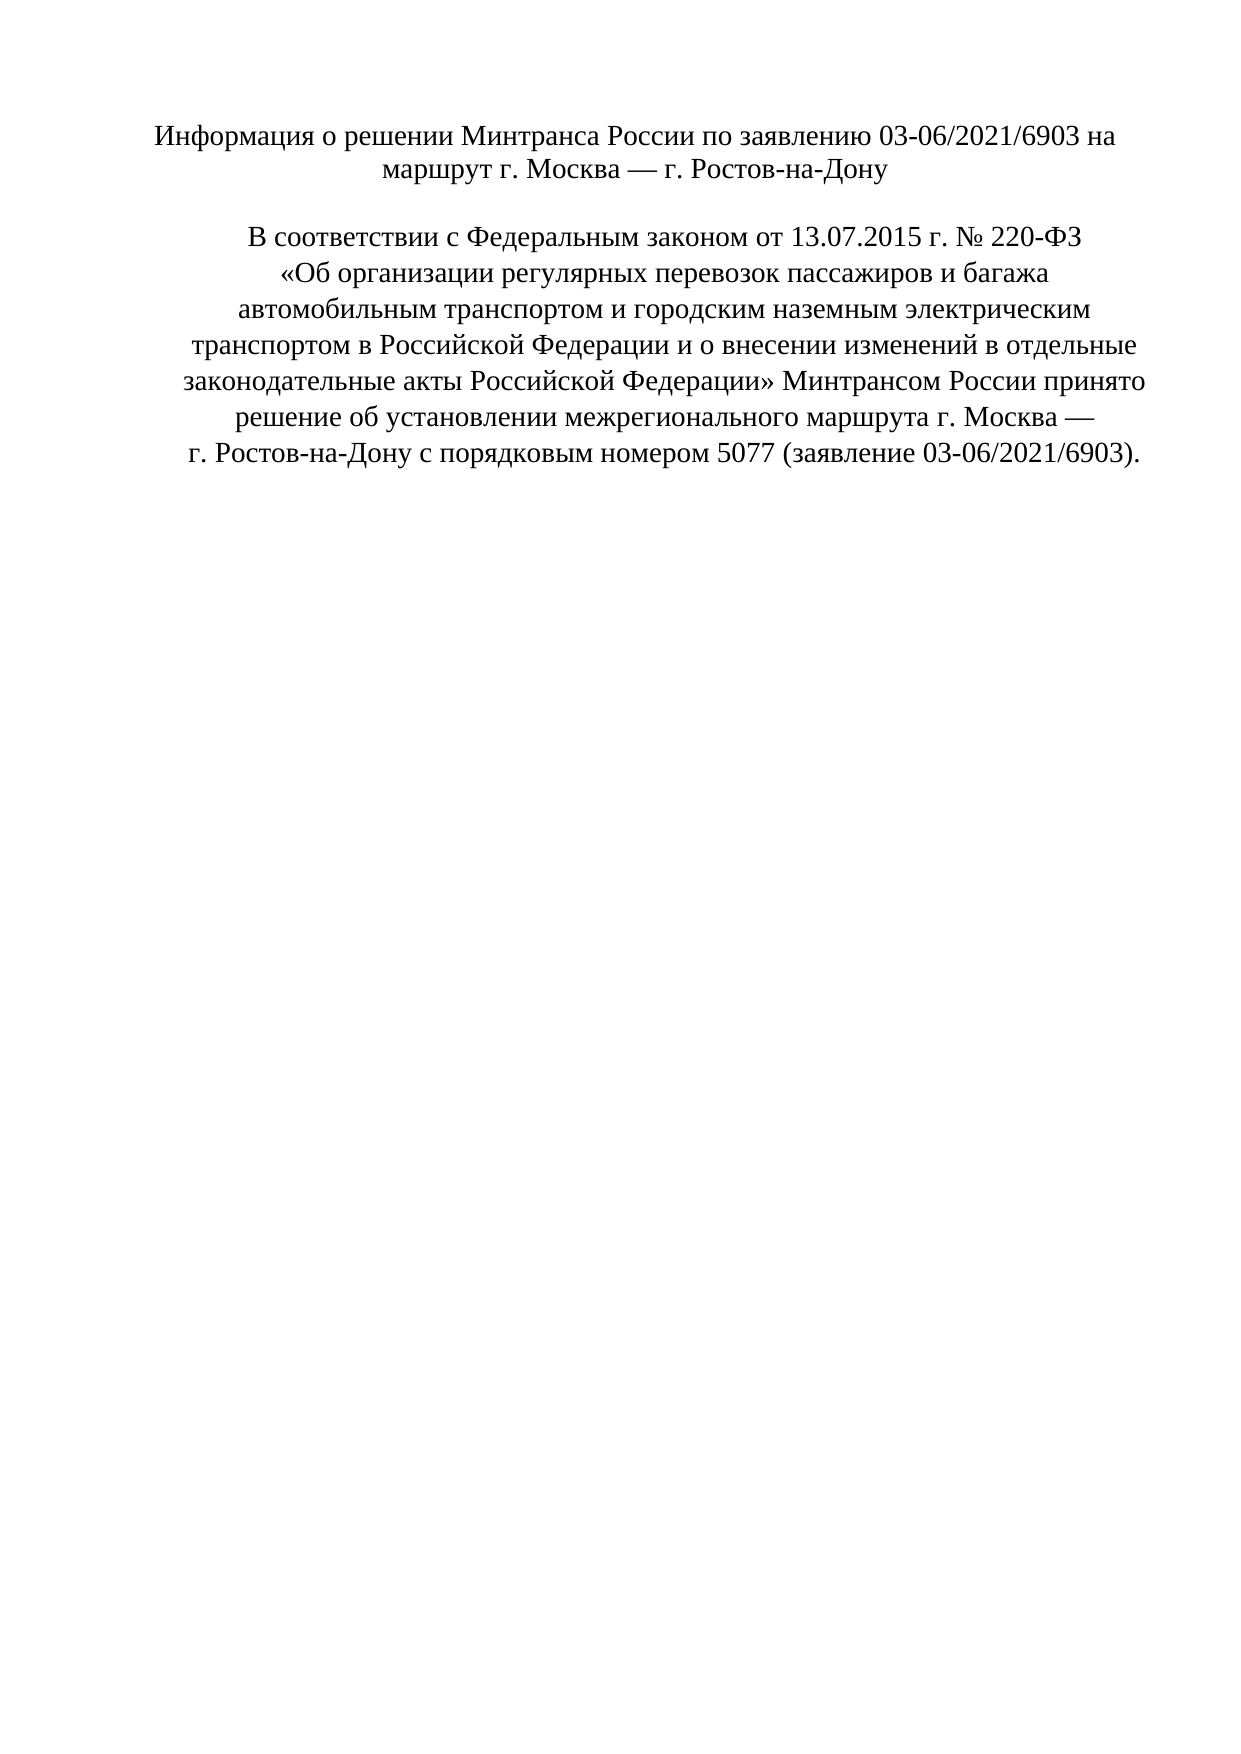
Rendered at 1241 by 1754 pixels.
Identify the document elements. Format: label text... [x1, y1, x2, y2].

text Информация о решении Минтранса России по заявлению 03-06/2021/6903 на маршрут г. Москва — г. Ростов-на-Дону [118, 118, 1152, 185]
text В соответствии с Федеральным законом от 13.07.2015 г. № 220-ФЗ «Об организации регулярных перевозок пассажиров и багажа автомобильным транспортом и городским наземным электрическим транспортом в Российской Федерации и о внесении изменений в отдельные законодательные акты Российской Федерации» Минтрансом России принято решение об установлении межрегионального маршрута г. Москва — г. Ростов-на-Дону с порядковым номером 5077 (заявление 03-06/2021/6903). [177, 219, 1152, 469]
